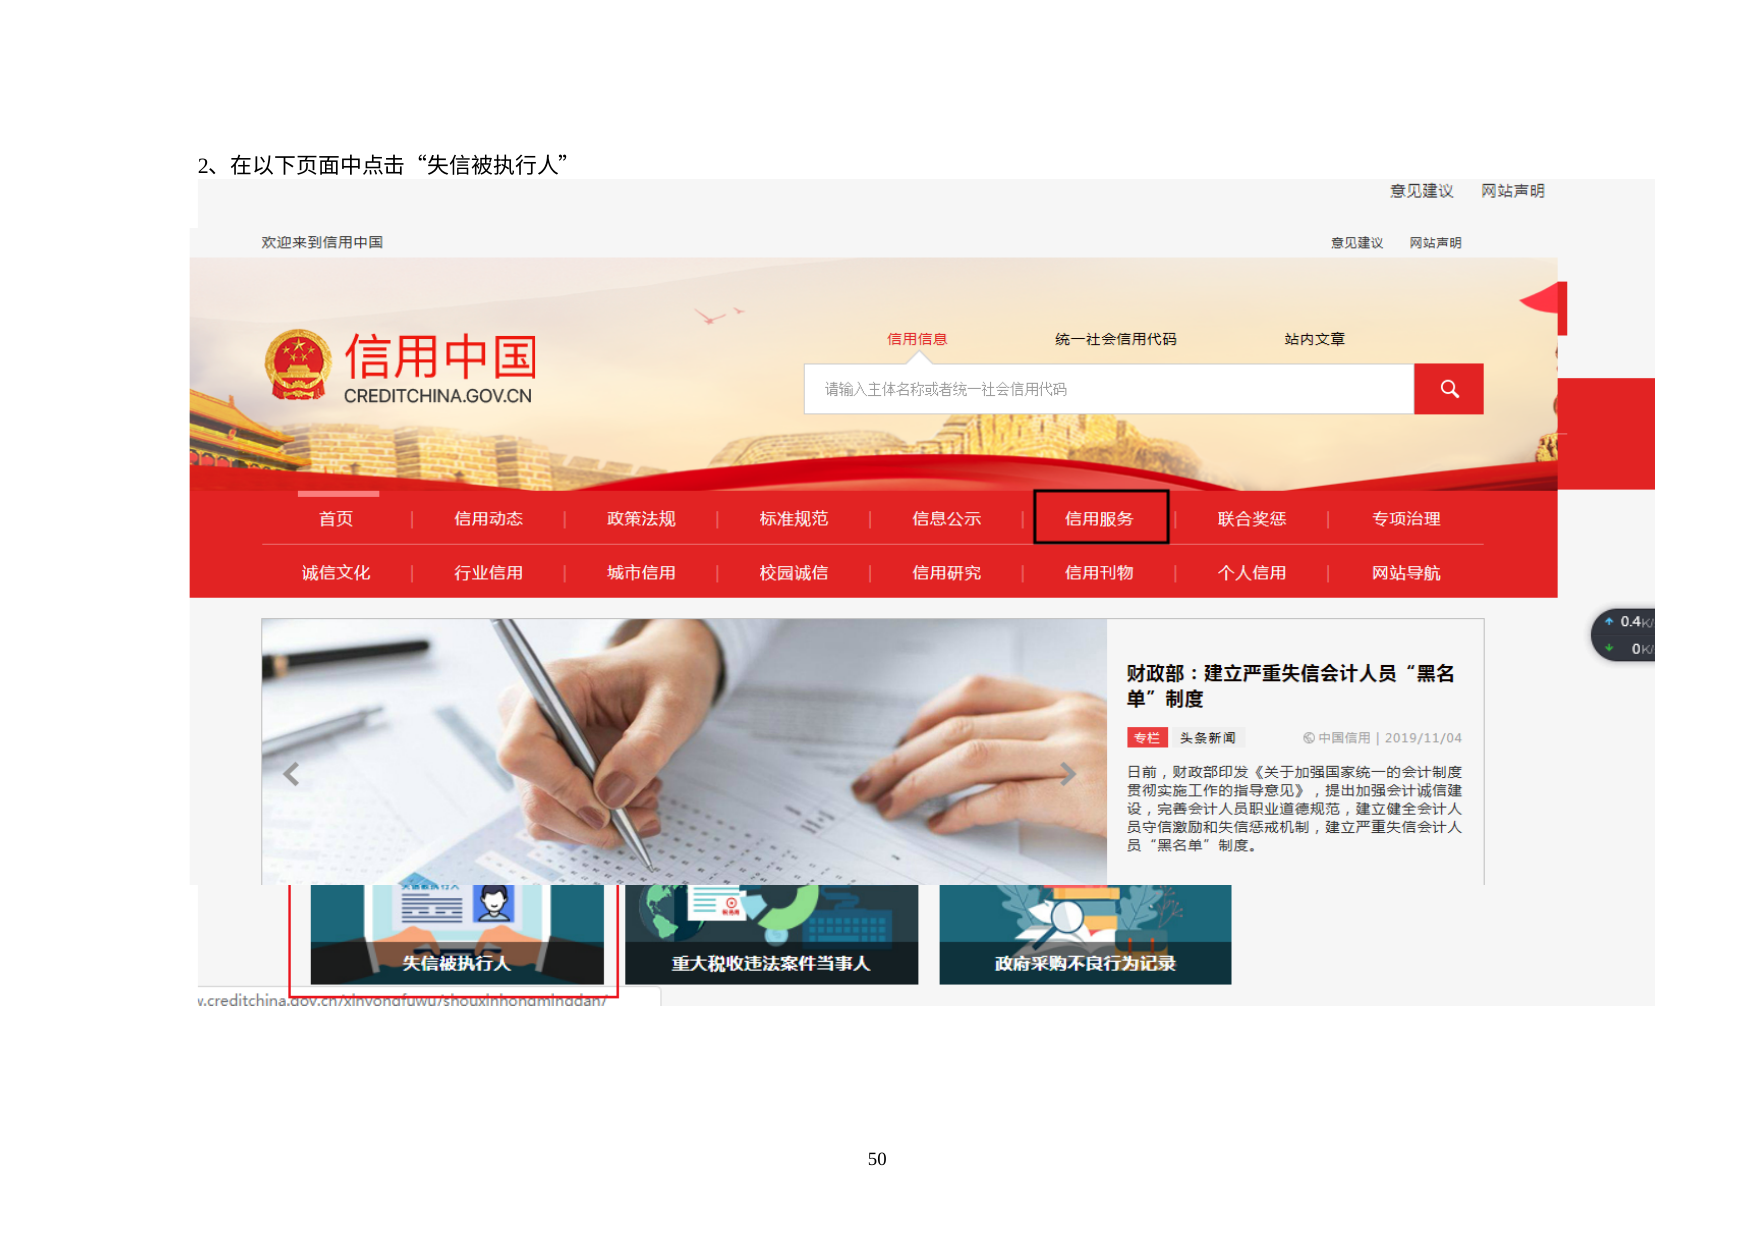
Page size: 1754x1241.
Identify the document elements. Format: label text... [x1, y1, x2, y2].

text 2、在以下页面中点击“失信被执行人” [148, 148, 1606, 179]
picture [189, 179, 1655, 1006]
